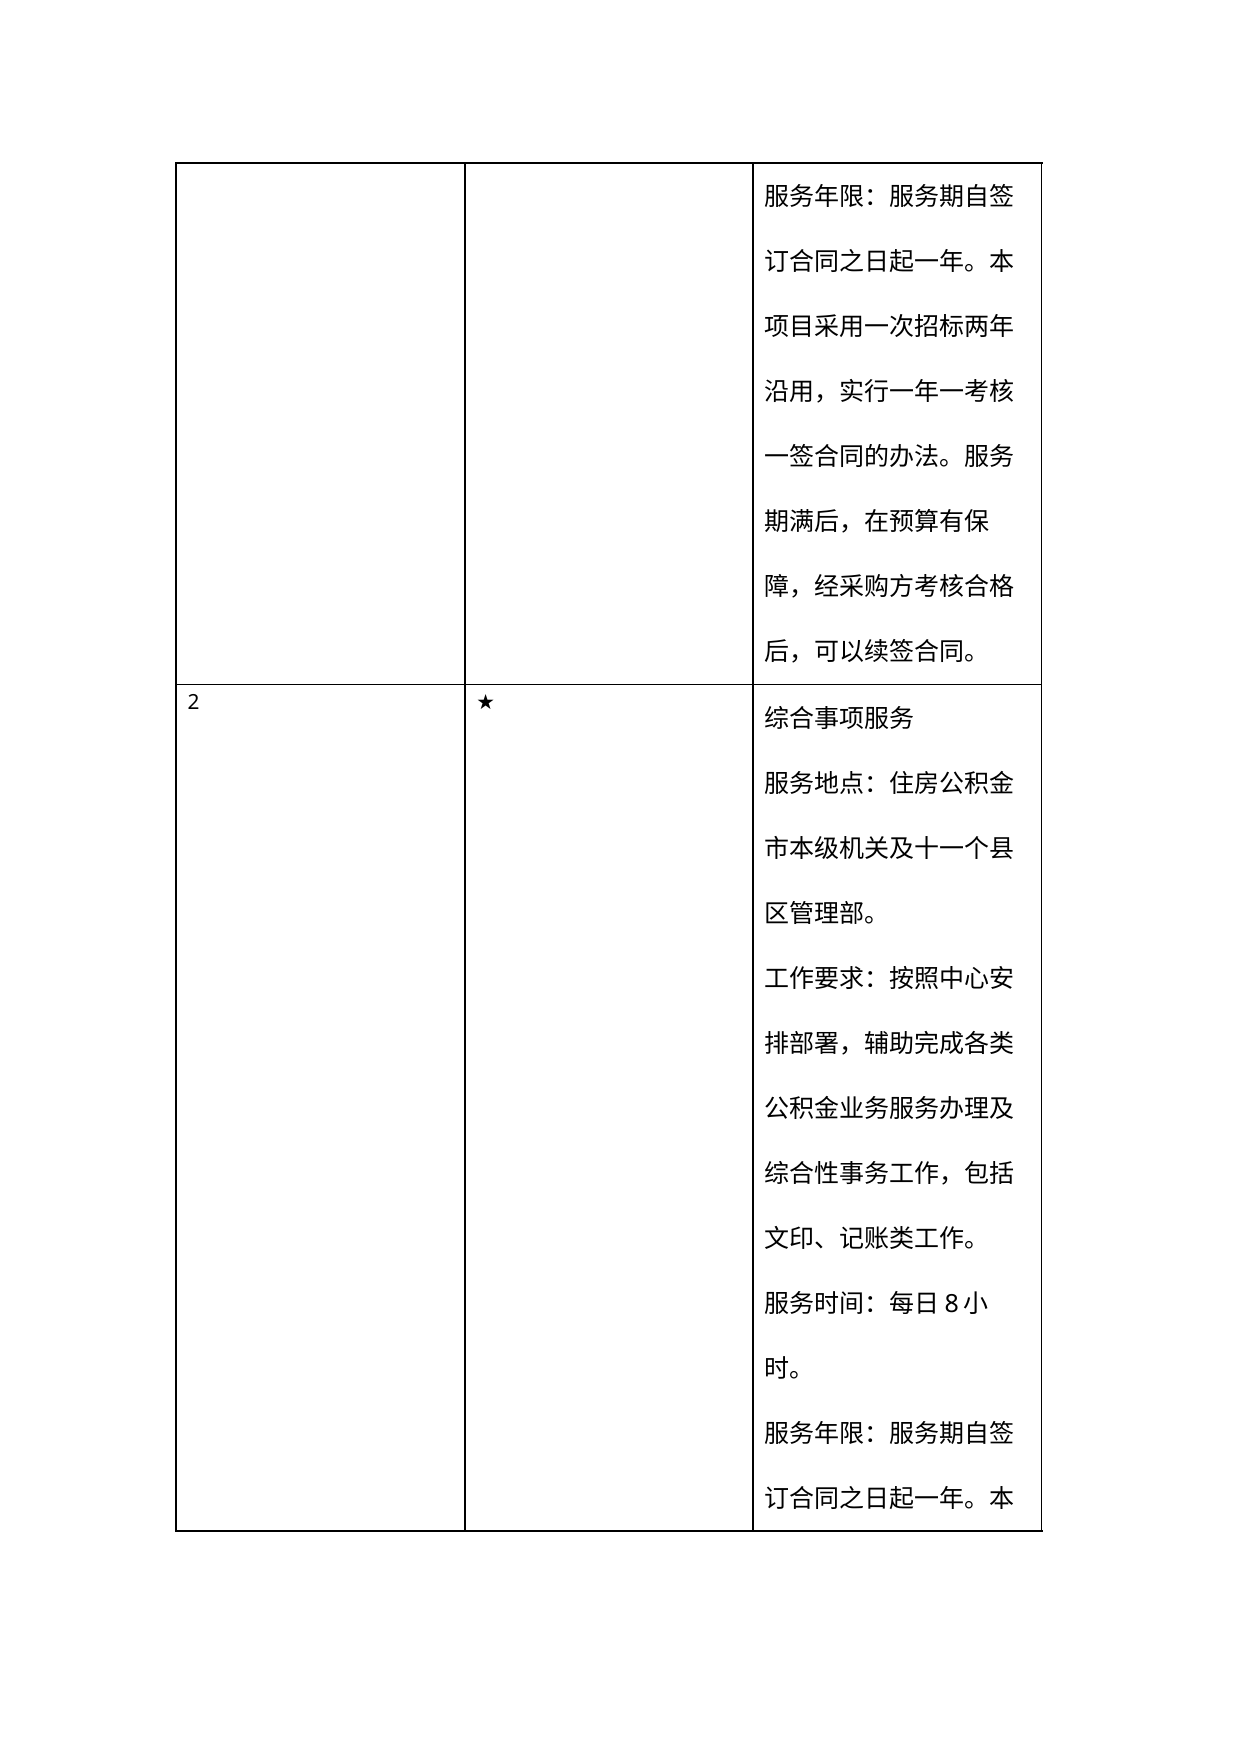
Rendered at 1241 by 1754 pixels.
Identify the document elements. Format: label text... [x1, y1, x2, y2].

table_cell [754, 164, 1041, 683]
table_cell ★ [466, 164, 752, 683]
table_cell 1 [177, 164, 464, 683]
table_cell ★ [466, 685, 752, 1530]
table_cell 2 [177, 685, 464, 1530]
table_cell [754, 685, 1041, 1530]
